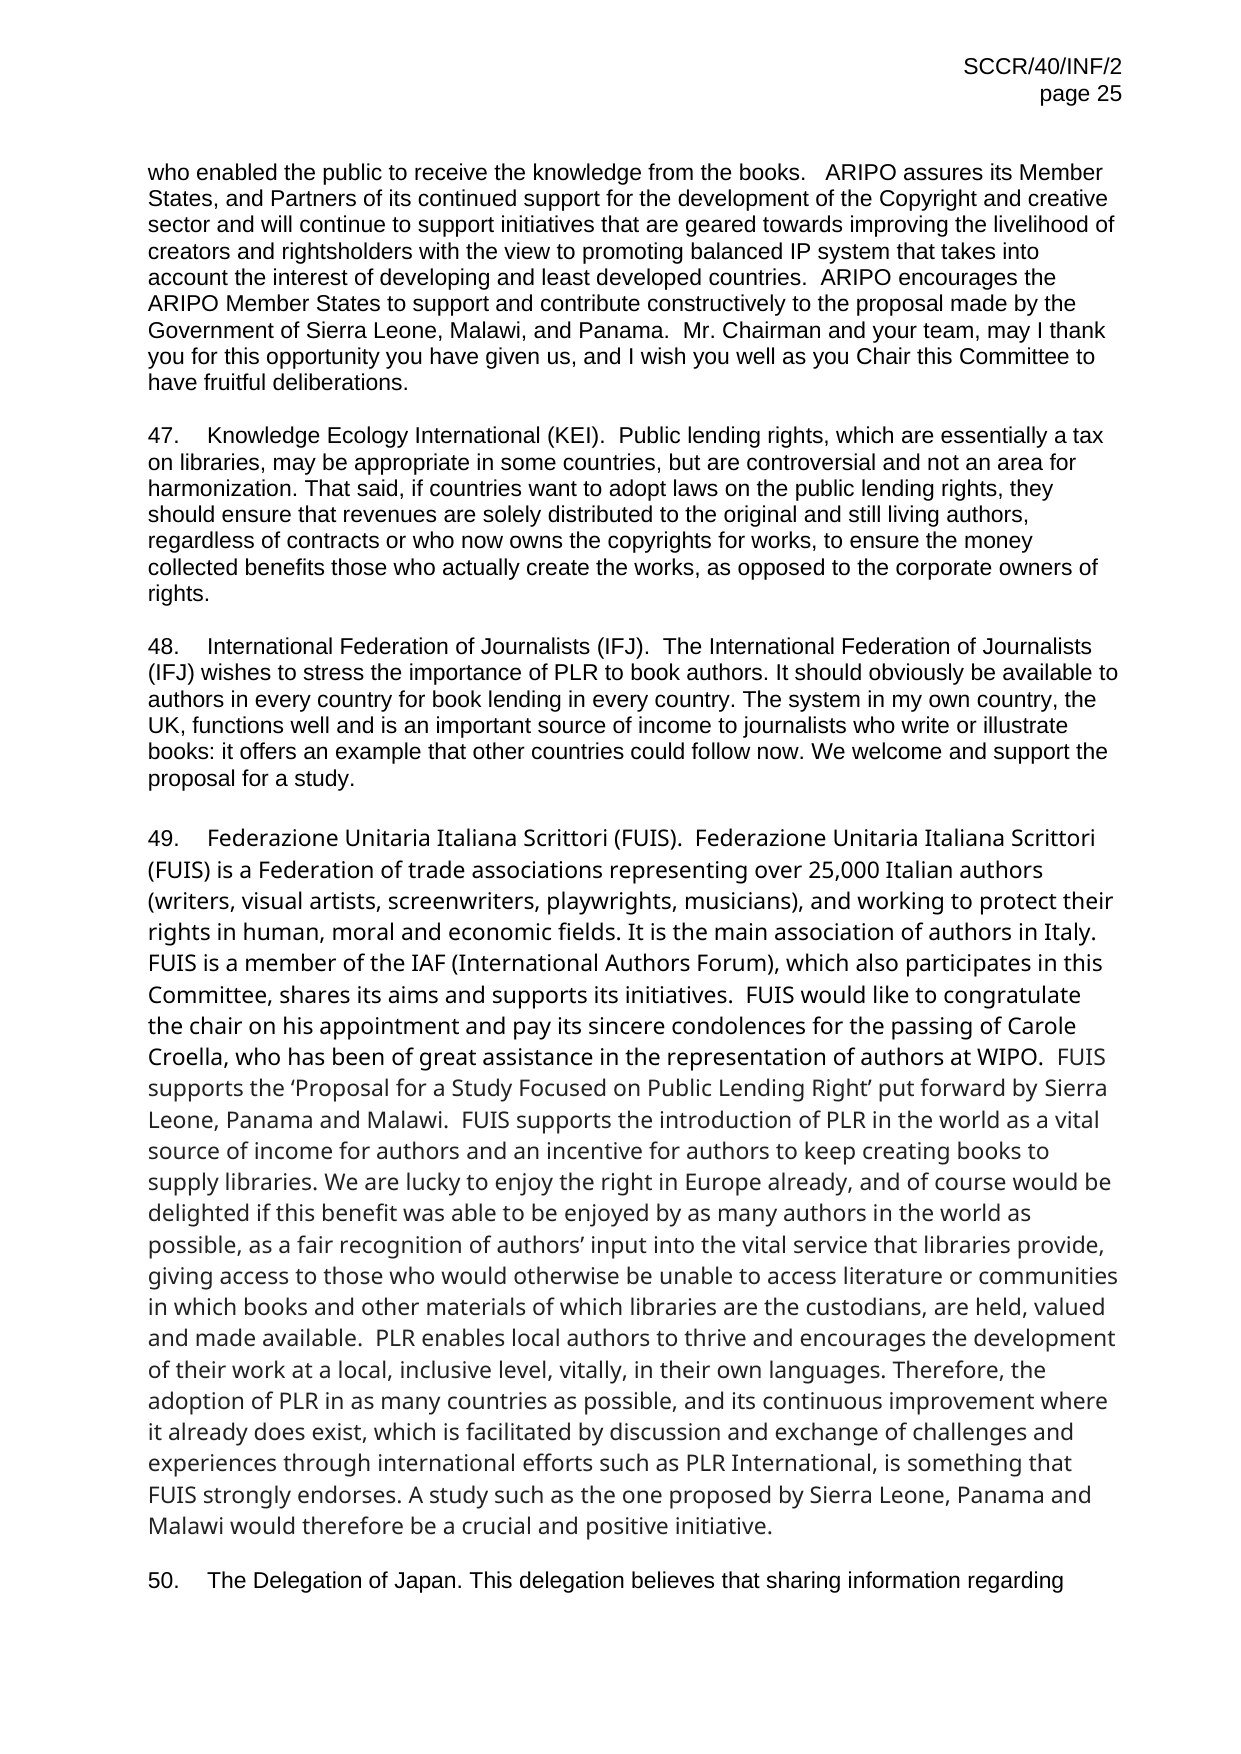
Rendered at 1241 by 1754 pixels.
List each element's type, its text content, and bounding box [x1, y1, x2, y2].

list Federazione Unitaria Italiana Scrittori (FUIS). Federazione Unitaria Italiana Scrittori (FUIS) is a Federation of trade associations representing over 25,000 Italian authors (writers, visual artists, screenwriters, playwrights, musicians), and working to protect their rights in human, moral and economic fields. It is the main association of authors in Italy. FUIS is a member of the IAF (International Authors Forum), which also participates in this Committee, shares its aims and supports its initiatives. FUIS would like to congratulate the chair on his appointment and pay its sincere condolences for the passing of Carole Croella, who has been of great assistance in the representation of authors at WIPO. FUIS supports the ‘Proposal for a Study Focused on Public Lending Right’ put forward by Sierra Leone, Panama and Malawi. FUIS supports the introduction of PLR in the world as a vital source of income for authors and an incentive for authors to keep creating books to supply libraries. We are lucky to enjoy the right in Europe already, and of course would be delighted if this benefit was able to be enjoyed by as many authors in the world as possible, as a fair recognition of authors’ input into the vital service that libraries provide, giving access to those who would otherwise be unable to access literature or communities in which books and other materials of which libraries are the custodians, are held, valued and made available. PLR enables local authors to thrive and encourages the development of their work at a local, inclusive level, vitally, in their own languages. Therefore, the adoption of PLR in as many countries as possible, and its continuous improvement where it already does exist, which is facilitated by discussion and exchange of challenges and experiences through international efforts such as PLR International, is something that FUIS strongly endorses. A study such as the one proposed by Sierra Leone, Panama and Malawi would therefore be a crucial and positive initiative. [148, 822, 1122, 1541]
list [148, 158, 1122, 396]
list International Federation of Journalists (IFJ). The International Federation of Journalists (IFJ) wishes to stress the importance of PLR to book authors. It should obviously be available to authors in every country for book lending in every country. The system in my own country, the UK, functions well and is an important source of income to journalists who write or illustrate books: it offers an example that other countries could follow now. We welcome and support the proposal for a study. [148, 633, 1122, 791]
list Knowledge Ecology International (KEI). Public lending rights, which are essentially a tax on libraries, may be appropriate in some countries, but are controversial and not an area for harmonization. That said, if countries want to adopt laws on the public lending rights, they should ensure that revenues are solely distributed to the original and still living authors, regardless of contracts or who now owns the copyrights for works, to ensure the money collected benefits those who actually create the works, as opposed to the corporate owners of rights. [148, 422, 1122, 607]
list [148, 1567, 1122, 1594]
